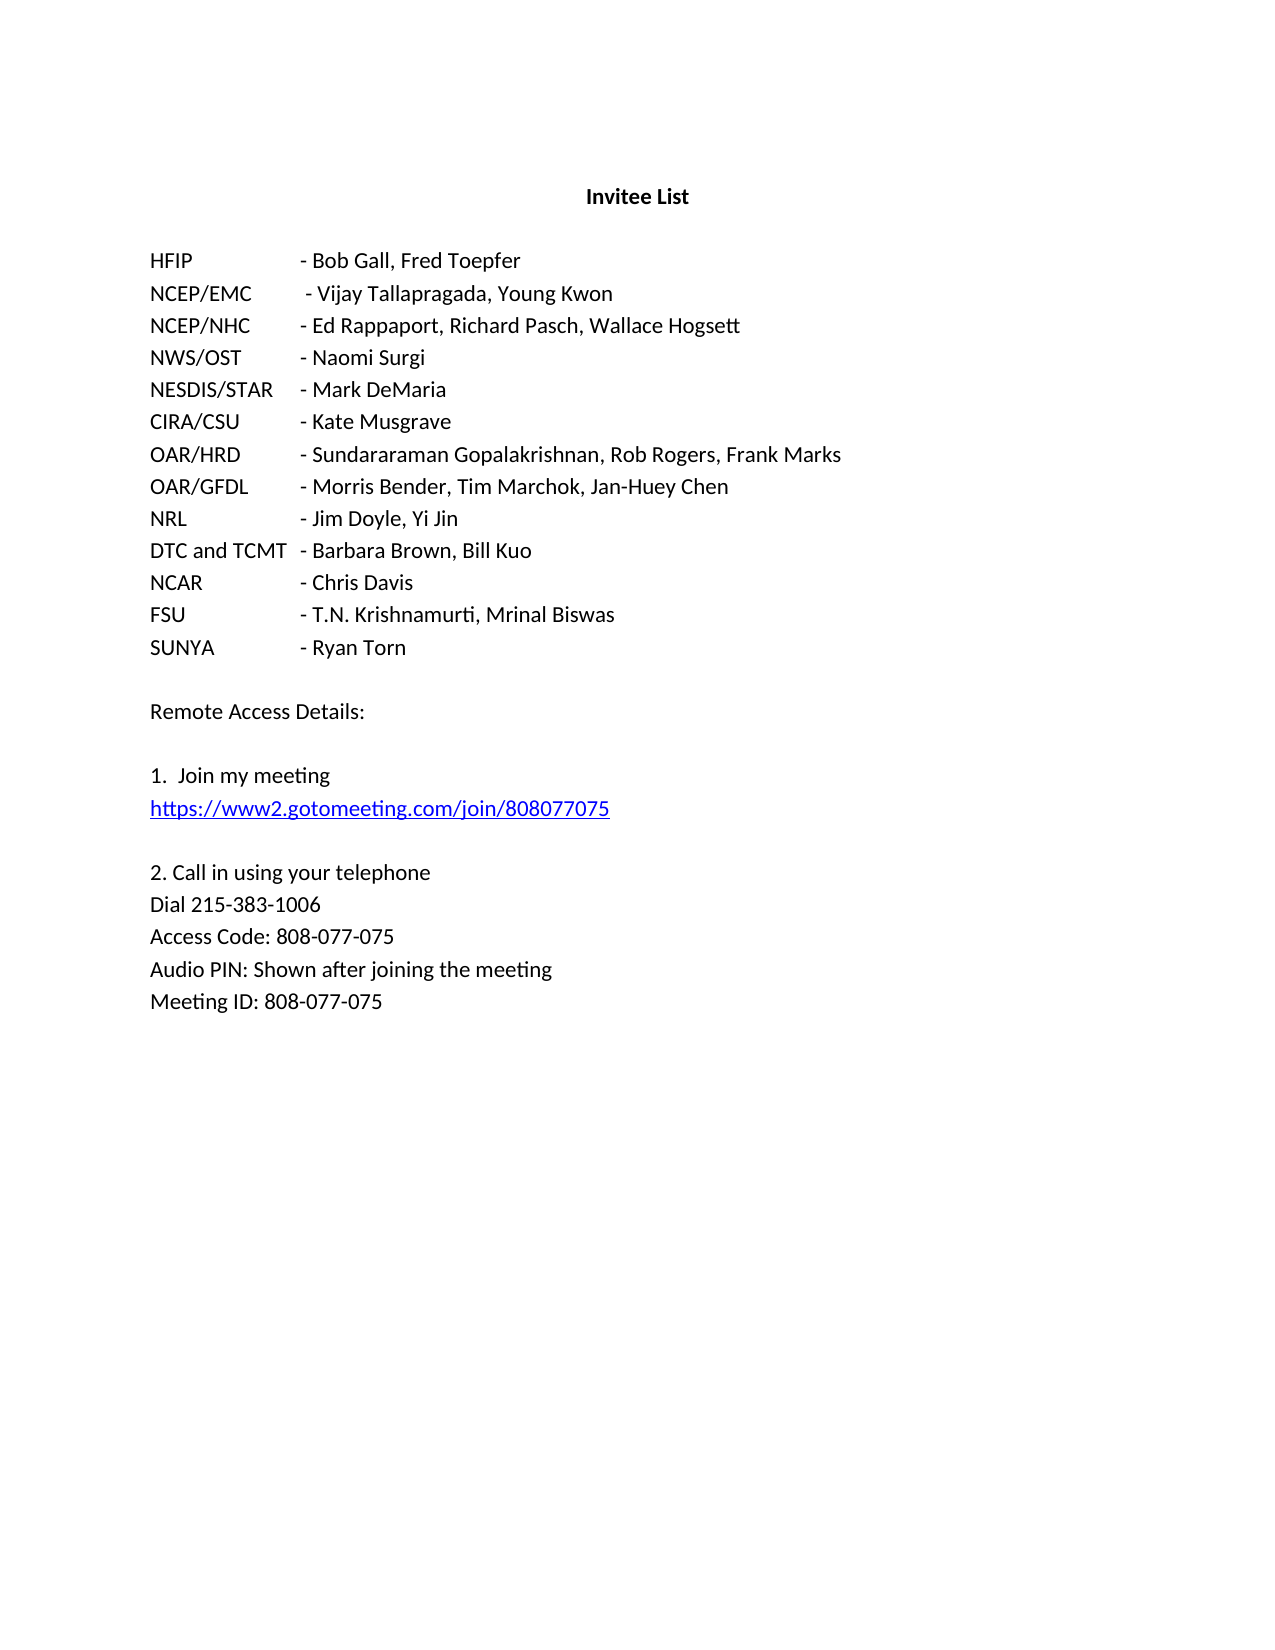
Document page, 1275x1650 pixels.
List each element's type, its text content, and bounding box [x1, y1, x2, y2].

text Remote Access Details: [150, 697, 1125, 725]
text NESDIS/STAR - Mark DeMaria [150, 375, 1125, 403]
text DTC and TCMT - Barbara Brown, Bill Kuo [150, 536, 1125, 564]
text HFIP - Bob Gall, Fred Toepfer [150, 247, 1125, 274]
text CIRA/CSU - Kate Musgrave [150, 407, 1125, 436]
text FSU - T.N. Krishnamurti, Mrinal Biswas [150, 601, 1125, 629]
text OAR/GFDL - Morris Bender, Tim Marchok, Jan-Huey Chen [150, 472, 1125, 500]
text 1. Join my meeting https://www2.gotomeeting.com/join/808077075 2. Call in using your telephone Dial 215-383-1006 Access Code: 808-077-075 Audio PIN: Shown after joining the meeting Meeting ID: 808-077-075 [150, 762, 1125, 1015]
text NCEP/EMC - Vijay Tallapragada, Young Kwon [150, 279, 1125, 307]
text Invitee List [150, 182, 1125, 210]
text NCAR - Chris Davis [150, 568, 1125, 596]
text NCEP/NHC - Ed Rappaport, Richard Pasch, Wallace Hogsett [150, 311, 1125, 339]
text NRL - Jim Doyle, Yi Jin [150, 504, 1125, 532]
text SUNYA - Ryan Torn [150, 633, 1125, 661]
text OAR/HRD - Sundararaman Gopalakrishnan, Rob Rogers, Frank Marks [150, 440, 1125, 468]
text NWS/OST - Naomi Surgi [150, 343, 1125, 371]
